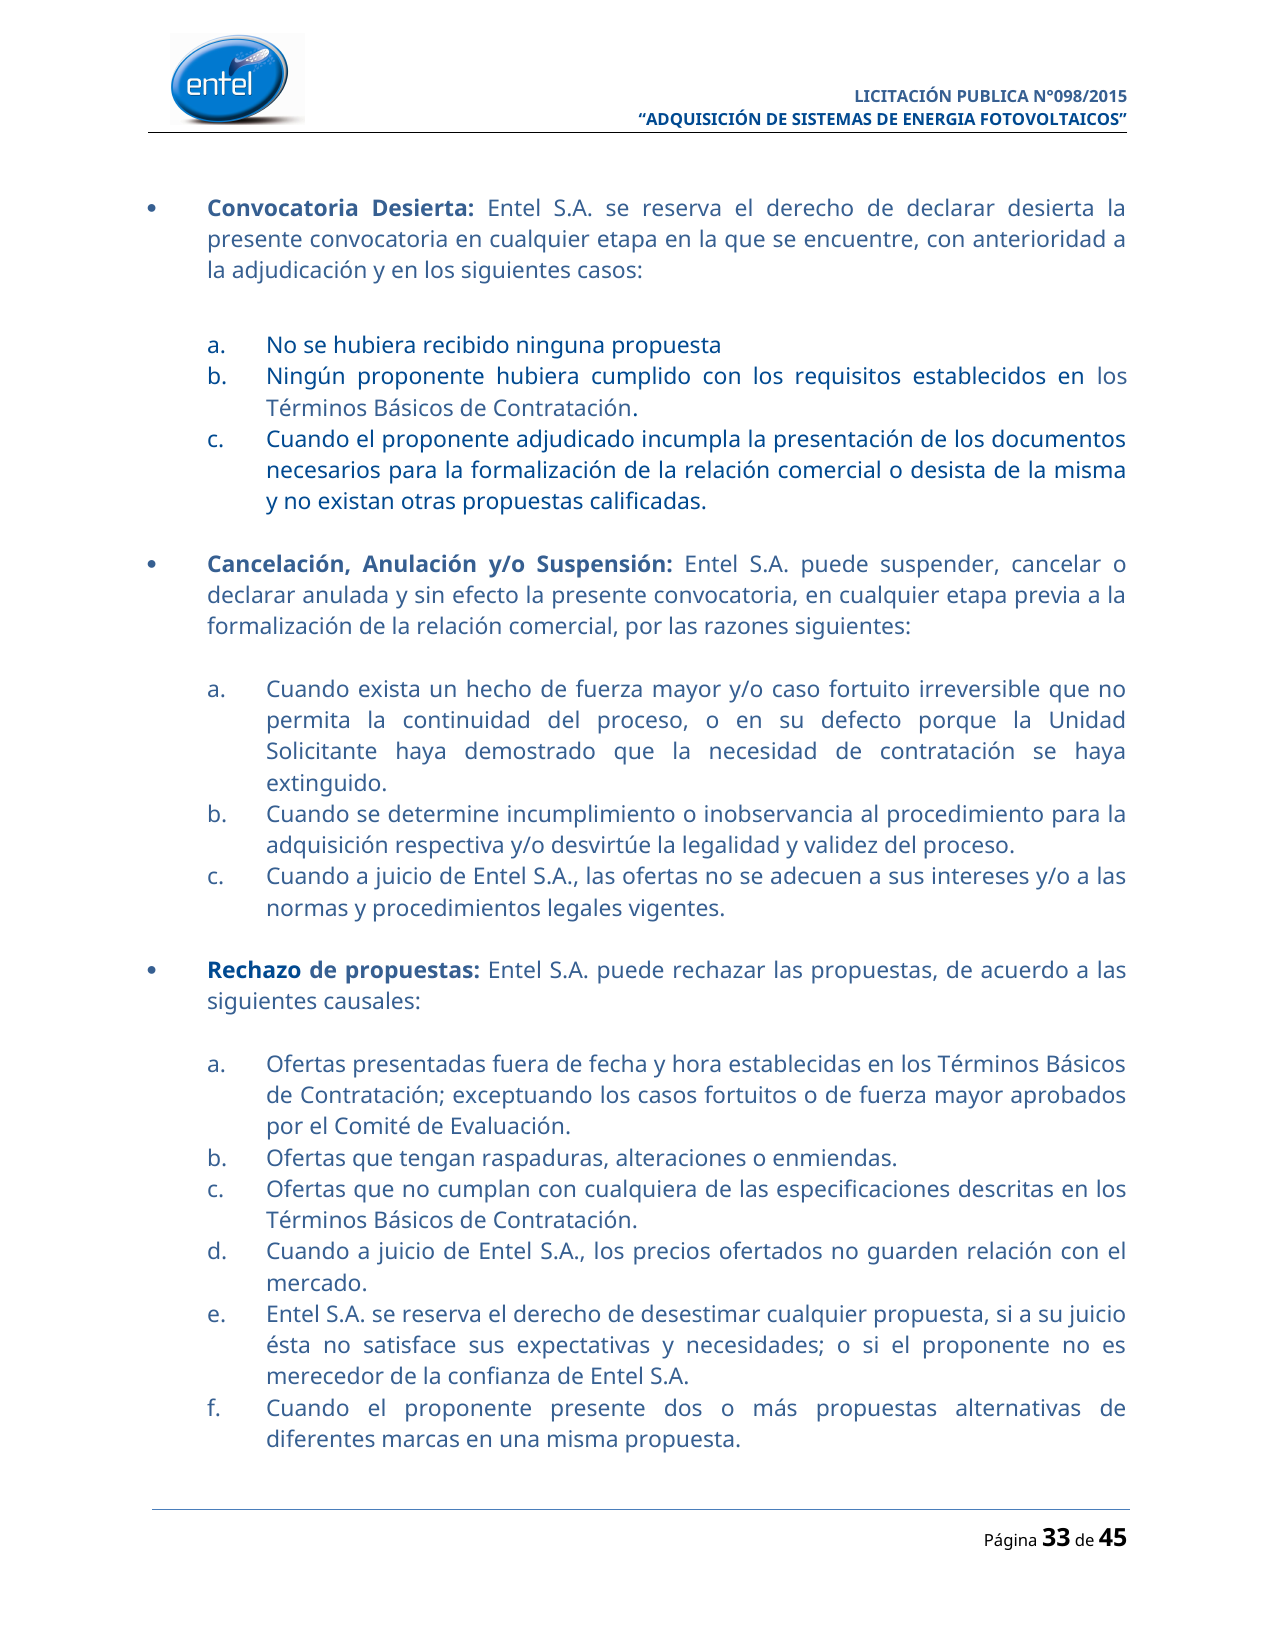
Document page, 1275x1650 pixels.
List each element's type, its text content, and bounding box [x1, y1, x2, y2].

list Ofertas presentadas fuera de fecha y hora establecidas en los Términos Básicos de Contratación; exceptuando los casos fortuitos o de fuerza mayor aprobados por el Comité de Evaluación. [207, 1048, 1127, 1141]
list Cuando se determine incumplimiento o inobservancia al procedimiento para la adquisición respectiva y/o desvirtúe la legalidad y validez del proceso. [207, 798, 1127, 860]
list Cuando el proponente presente dos o más propuestas alternativas de diferentes marcas en una misma propuesta. [207, 1391, 1127, 1454]
list Ofertas que tengan raspaduras, alteraciones o enmiendas. [207, 1141, 1127, 1173]
list Cuando el proponente adjudicado incumpla la presentación de los documentos necesarios para la formalización de la relación comercial o desista de la misma y no existan otras propuestas calificadas. [207, 423, 1127, 516]
list Rechazo de propuestas: Entel S.A. puede rechazar las propuestas, de acuerdo a las siguientes causales: [148, 954, 1127, 1016]
list Cuando a juicio de Entel S.A., las ofertas no se adecuen a sus intereses y/o a las normas y procedimientos legales vigentes. [207, 860, 1127, 923]
list Entel S.A. se reserva el derecho de desestimar cualquier propuesta, si a su juicio ésta no satisface sus expectativas y necesidades; o si el proponente no es merecedor de la confianza de Entel S.A. [207, 1298, 1127, 1391]
list Cancelación, Anulación y/o Suspensión: Entel S.A. puede suspender, cancelar o declarar anulada y sin efecto la presente convocatoria, en cualquier etapa previa a la formalización de la relación comercial, por las razones siguientes: [148, 548, 1127, 641]
list Cuando exista un hecho de fuerza mayor y/o caso fortuito irreversible que no permita la continuidad del proceso, o en su defecto porque la Unidad Solicitante haya demostrado que la necesidad de contratación se haya extinguido. [207, 673, 1127, 798]
list Convocatoria Desierta: Entel S.A. se reserva el derecho de declarar desierta la presente convocatoria en cualquier etapa en la que se encuentre, con anterioridad a la adjudicación y en los siguientes casos: [148, 191, 1127, 285]
list Cuando a juicio de Entel S.A., los precios ofertados no guarden relación con el mercado. [207, 1235, 1127, 1298]
list No se hubiera recibido ninguna propuesta [207, 329, 1127, 360]
list Ofertas que no cumplan con cualquiera de las especificaciones descritas en los Términos Básicos de Contratación. [207, 1173, 1127, 1235]
picture [170, 33, 305, 125]
list Ningún proponente hubiera cumplido con los requisitos establecidos en los Términos Básicos de Contratación. [207, 360, 1127, 423]
